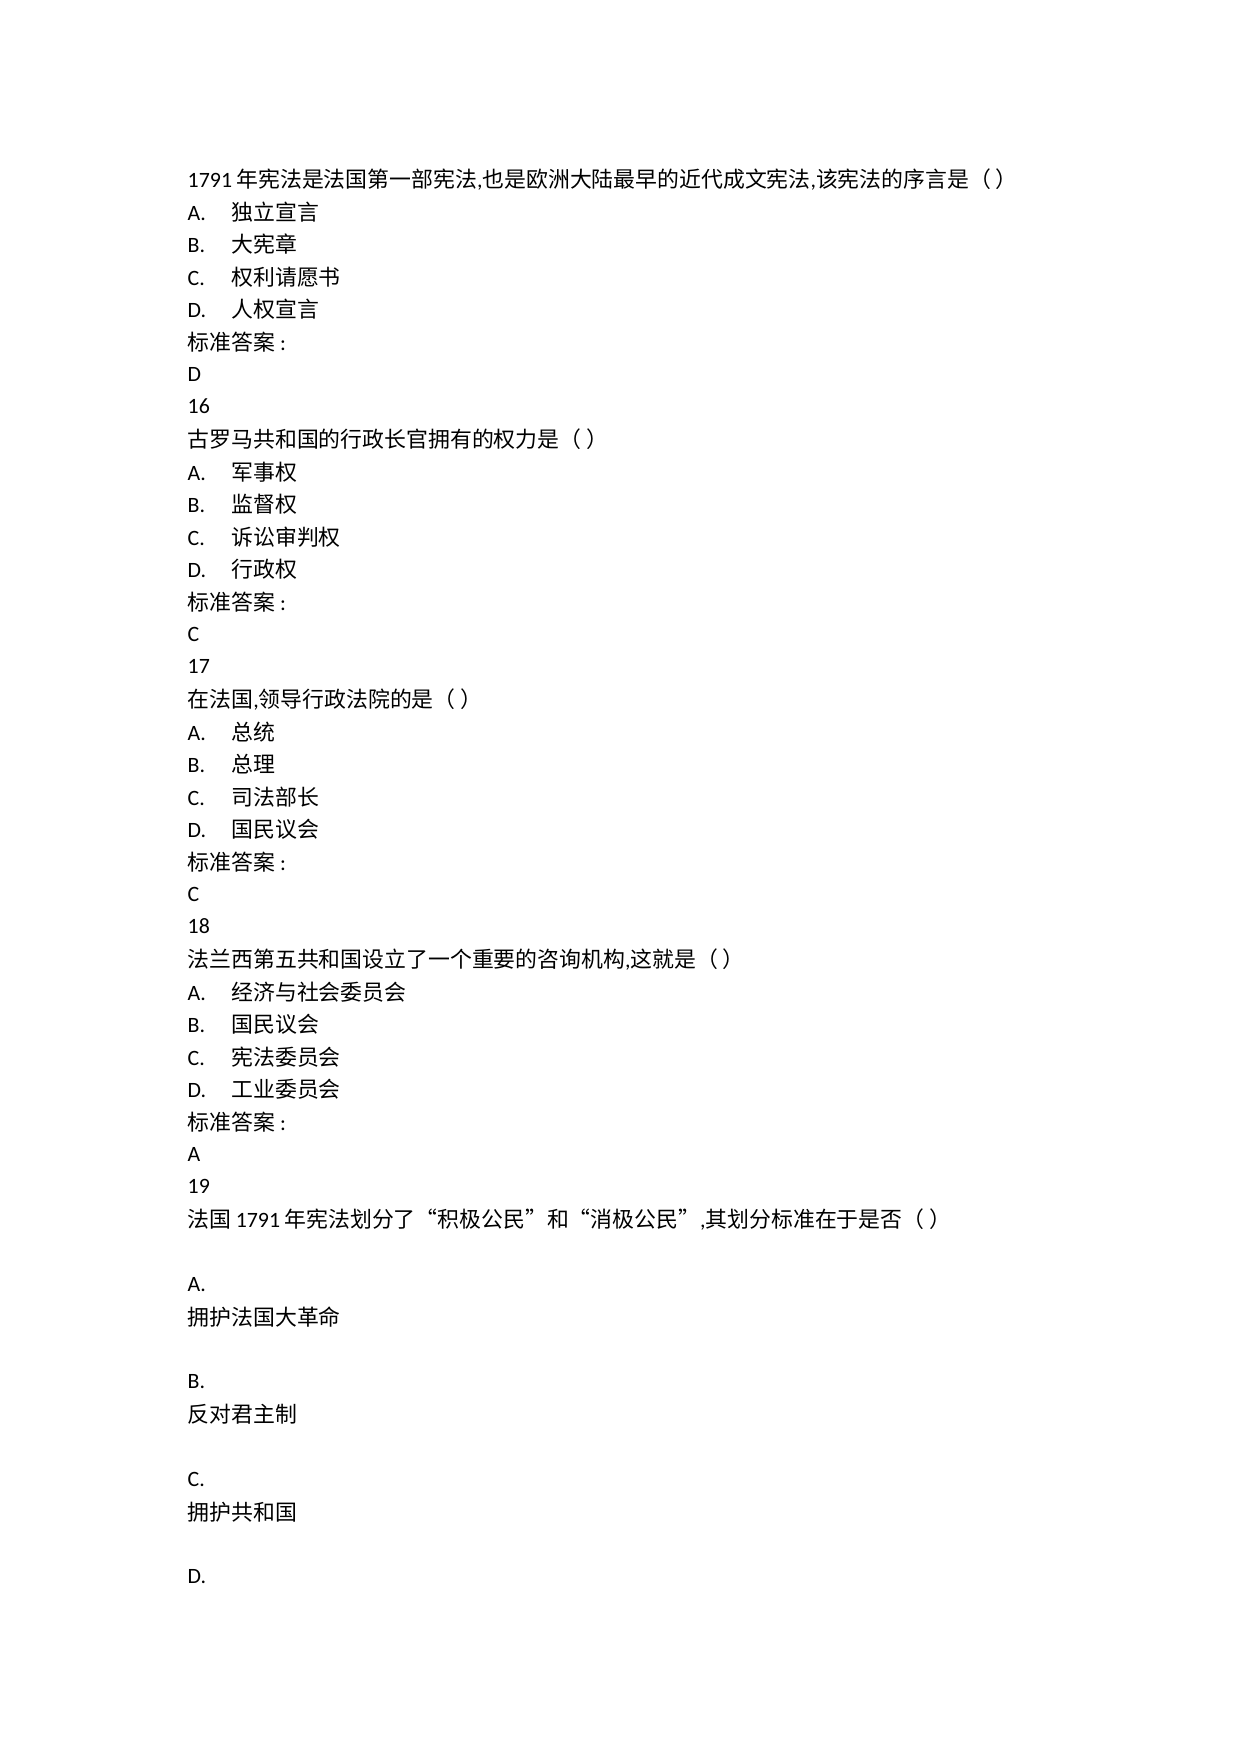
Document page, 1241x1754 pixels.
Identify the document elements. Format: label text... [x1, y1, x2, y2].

text D. 国民议会 [187, 812, 1053, 844]
text D. 行政权 [187, 552, 1053, 584]
text C. 权利请愿书 [187, 259, 1053, 292]
text 标准答案 : [187, 844, 1053, 877]
text B. 大宪章 [187, 227, 1053, 259]
text 18 [187, 909, 1053, 942]
text C. 宪法委员会 [187, 1039, 1053, 1072]
text 反对君主制 [187, 1397, 1053, 1429]
text B. 总理 [187, 747, 1053, 779]
text B. 监督权 [187, 487, 1053, 519]
text A. 军事权 [187, 454, 1053, 487]
text C [187, 617, 1053, 649]
text 19 [187, 1169, 1053, 1202]
text C. 诉讼审判权 [187, 519, 1053, 552]
text C. [187, 1462, 1053, 1494]
text A. 总统 [187, 714, 1053, 747]
text 1791年宪法是法国第一部宪法,也是欧洲大陆最早的近代成文宪法,该宪法的序言是（ ） [187, 162, 1053, 194]
text C. 司法部长 [187, 779, 1053, 812]
text C [187, 877, 1053, 909]
text 17 [187, 649, 1053, 682]
text A. 独立宣言 [187, 194, 1053, 227]
text 法国1791年宪法划分了“积极公民”和“消极公民”,其划分标准在于是否（ ） [187, 1202, 1053, 1234]
text D. 人权宣言 [187, 292, 1053, 324]
text A [187, 1137, 1053, 1169]
text 法兰西第五共和国设立了一个重要的咨询机构,这就是（ ） [187, 942, 1053, 974]
text B. [187, 1364, 1053, 1397]
text A. 经济与社会委员会 [187, 974, 1053, 1007]
text 拥护法国大革命 [187, 1299, 1053, 1332]
text D [187, 357, 1053, 389]
text 16 [187, 389, 1053, 422]
text D. 工业委员会 [187, 1072, 1053, 1104]
text A. [187, 1267, 1053, 1299]
text 拥护共和国 [187, 1494, 1053, 1527]
text 在法国,领导行政法院的是（ ） [187, 682, 1053, 714]
text B. 国民议会 [187, 1007, 1053, 1039]
text 标准答案 : [187, 1104, 1053, 1137]
text 标准答案 : [187, 324, 1053, 357]
text 标准答案 : [187, 584, 1053, 617]
text D. [187, 1559, 1053, 1592]
text 古罗马共和国的行政长官拥有的权力是（ ） [187, 422, 1053, 454]
